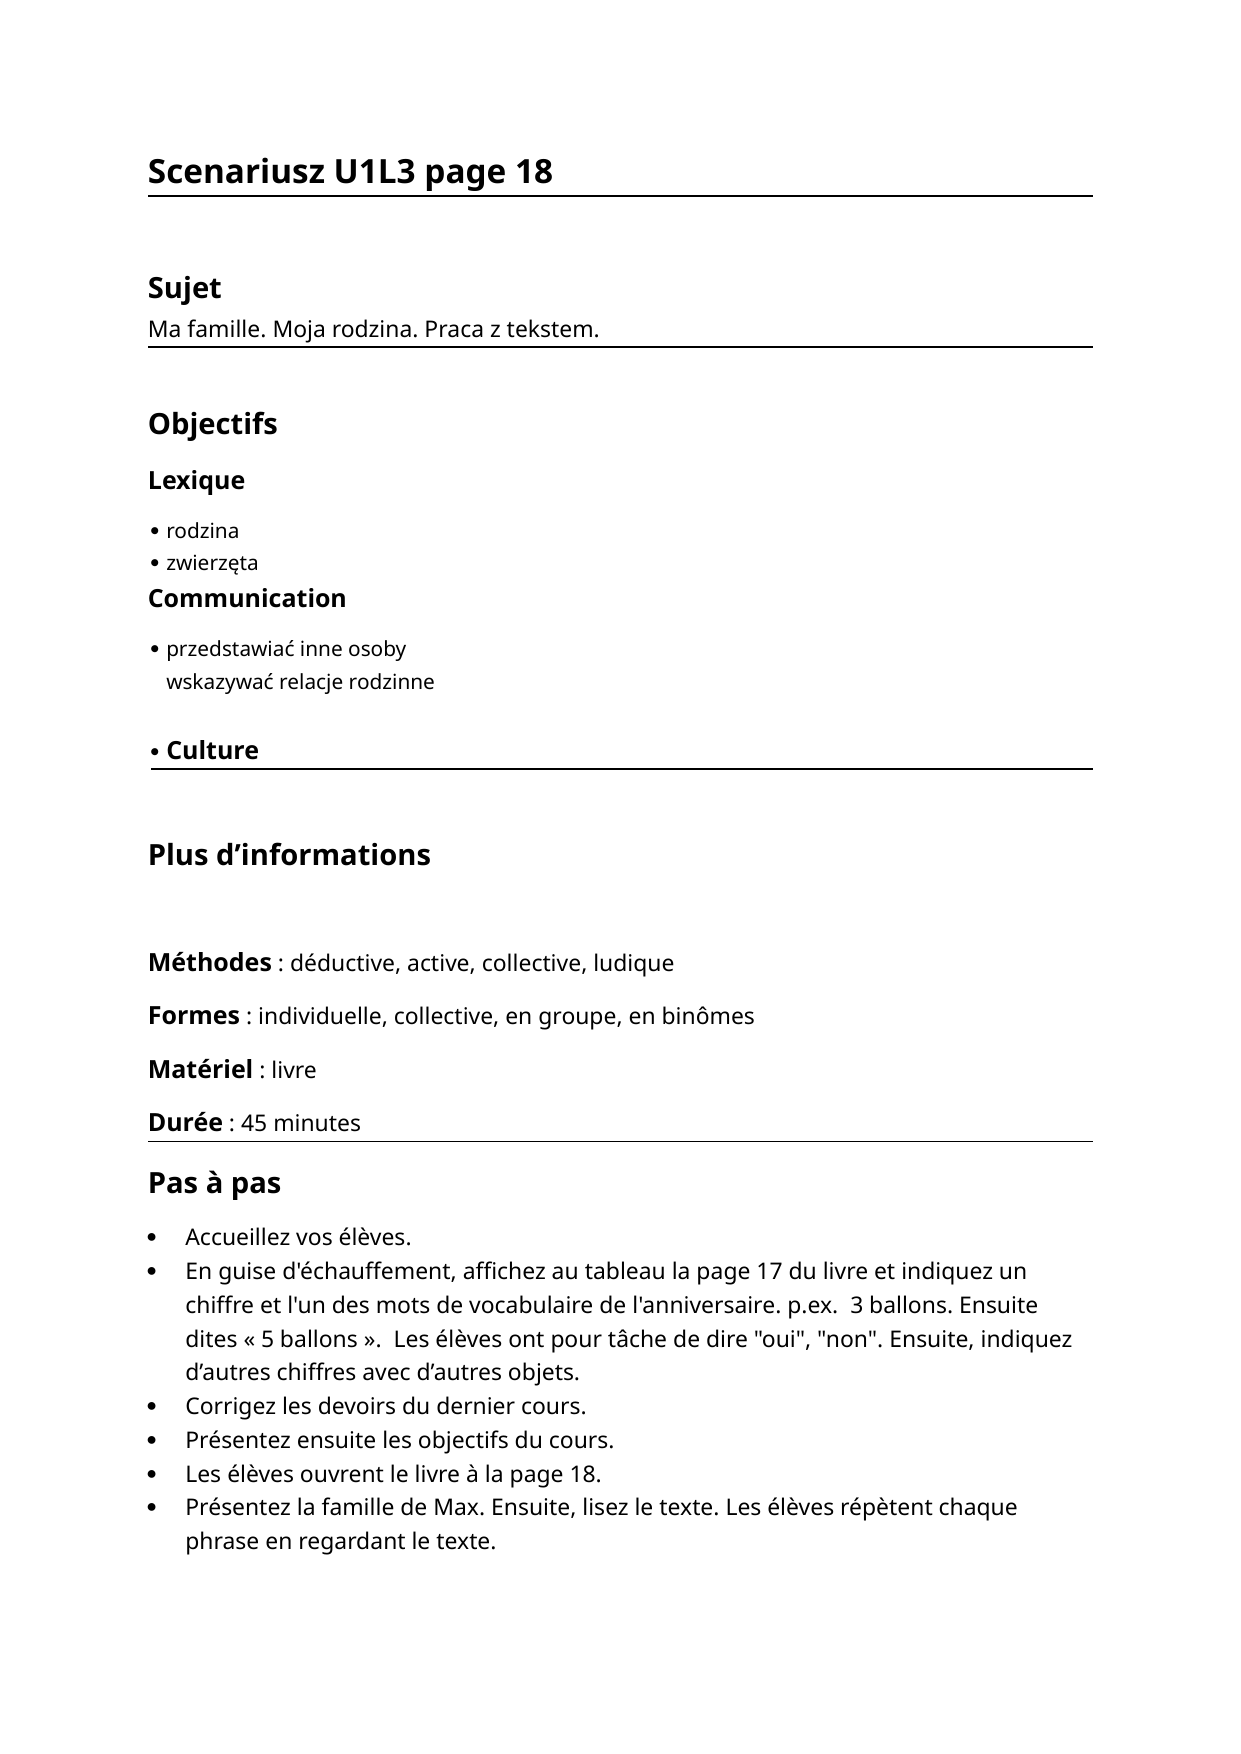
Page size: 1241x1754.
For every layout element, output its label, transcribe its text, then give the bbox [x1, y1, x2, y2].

list rodzina [151, 516, 1093, 544]
text Objectifs [148, 403, 1093, 443]
text Méthodes : déductive, active, collective, ludique [148, 944, 1093, 978]
list En guise d'échauffement, affichez au tableau la page 17 du livre et indiquez un chiffre et l'un des mots de vocabulaire de l'anniversaire. p.ex. 3 ballons. Ensuite dites « 5 ballons ». Les élèves ont pour tâche de dire "oui", "non". Ensuite, indiquez d’autres chiffres avec d’autres objets. [148, 1255, 1093, 1388]
list Présentez la famille de Max. Ensuite, lisez le texte. Les élèves répètent chaque phrase en regardant le texte. [148, 1491, 1093, 1556]
text Durée : 45 minutes [148, 1105, 1093, 1141]
list Présentez ensuite les objectifs du cours. [148, 1424, 1093, 1455]
text Sujet [148, 267, 1093, 307]
text Lexique [148, 462, 1093, 496]
list Corrigez les devoirs du dernier cours. [148, 1390, 1093, 1421]
text Scenariusz U1L3 page 18 [148, 148, 1093, 195]
text Pas à pas [148, 1162, 1093, 1202]
list Les élèves ouvrent le livre à la page 18. [148, 1458, 1093, 1489]
text Communication [148, 581, 1093, 615]
text Matériel : livre [148, 1051, 1093, 1085]
text Plus d’informations [148, 834, 1093, 874]
list Accueillez vos élèves. [148, 1221, 1093, 1253]
text wskazywać relacje rodzinne [166, 667, 1093, 696]
text Ma famille. Moja rodzina. Praca z tekstem. [148, 313, 1093, 346]
list zwierzęta [151, 548, 1093, 577]
list Culture [151, 732, 1093, 768]
text Formes : individuelle, collective, en groupe, en binômes [148, 998, 1093, 1032]
list przedstawiać inne osoby [151, 634, 1093, 663]
